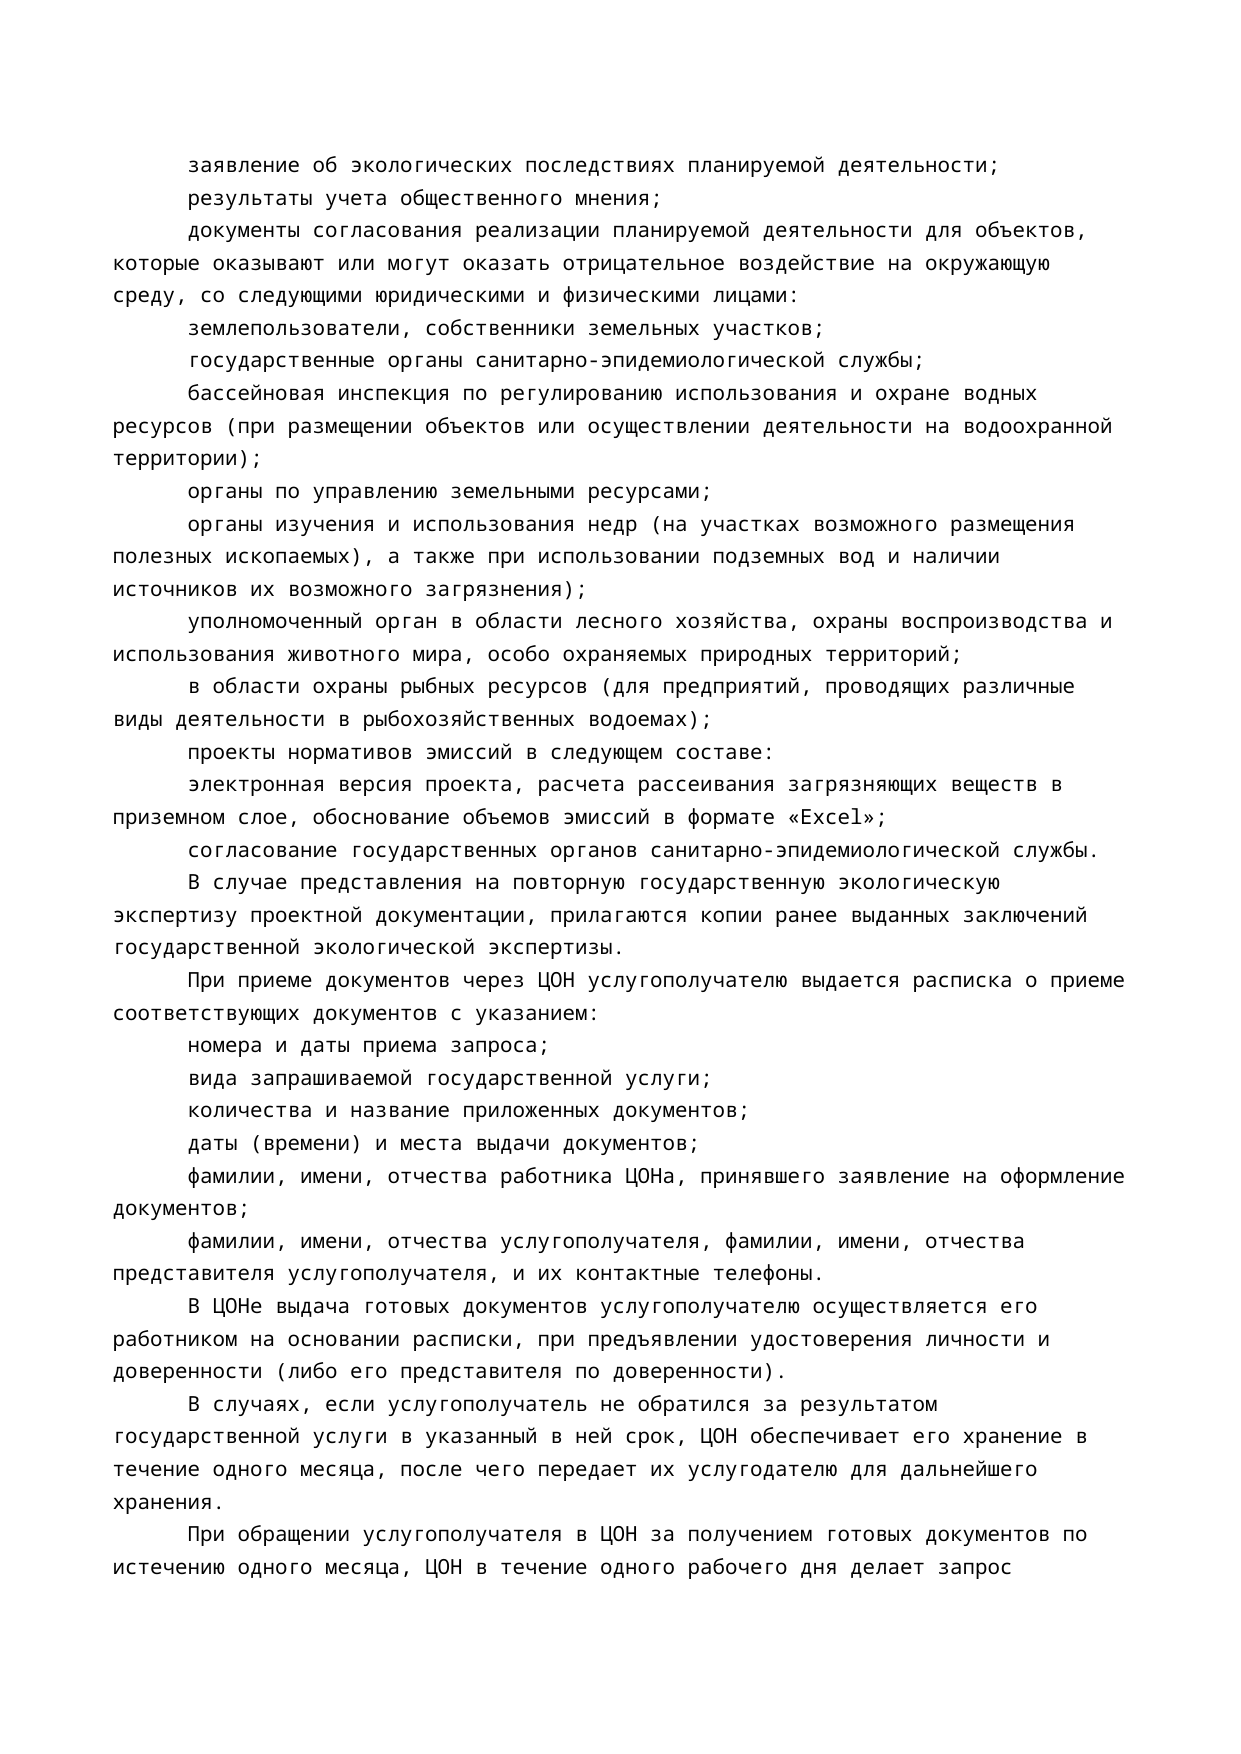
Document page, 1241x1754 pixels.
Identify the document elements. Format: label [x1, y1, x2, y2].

text [112, 150, 1128, 1580]
